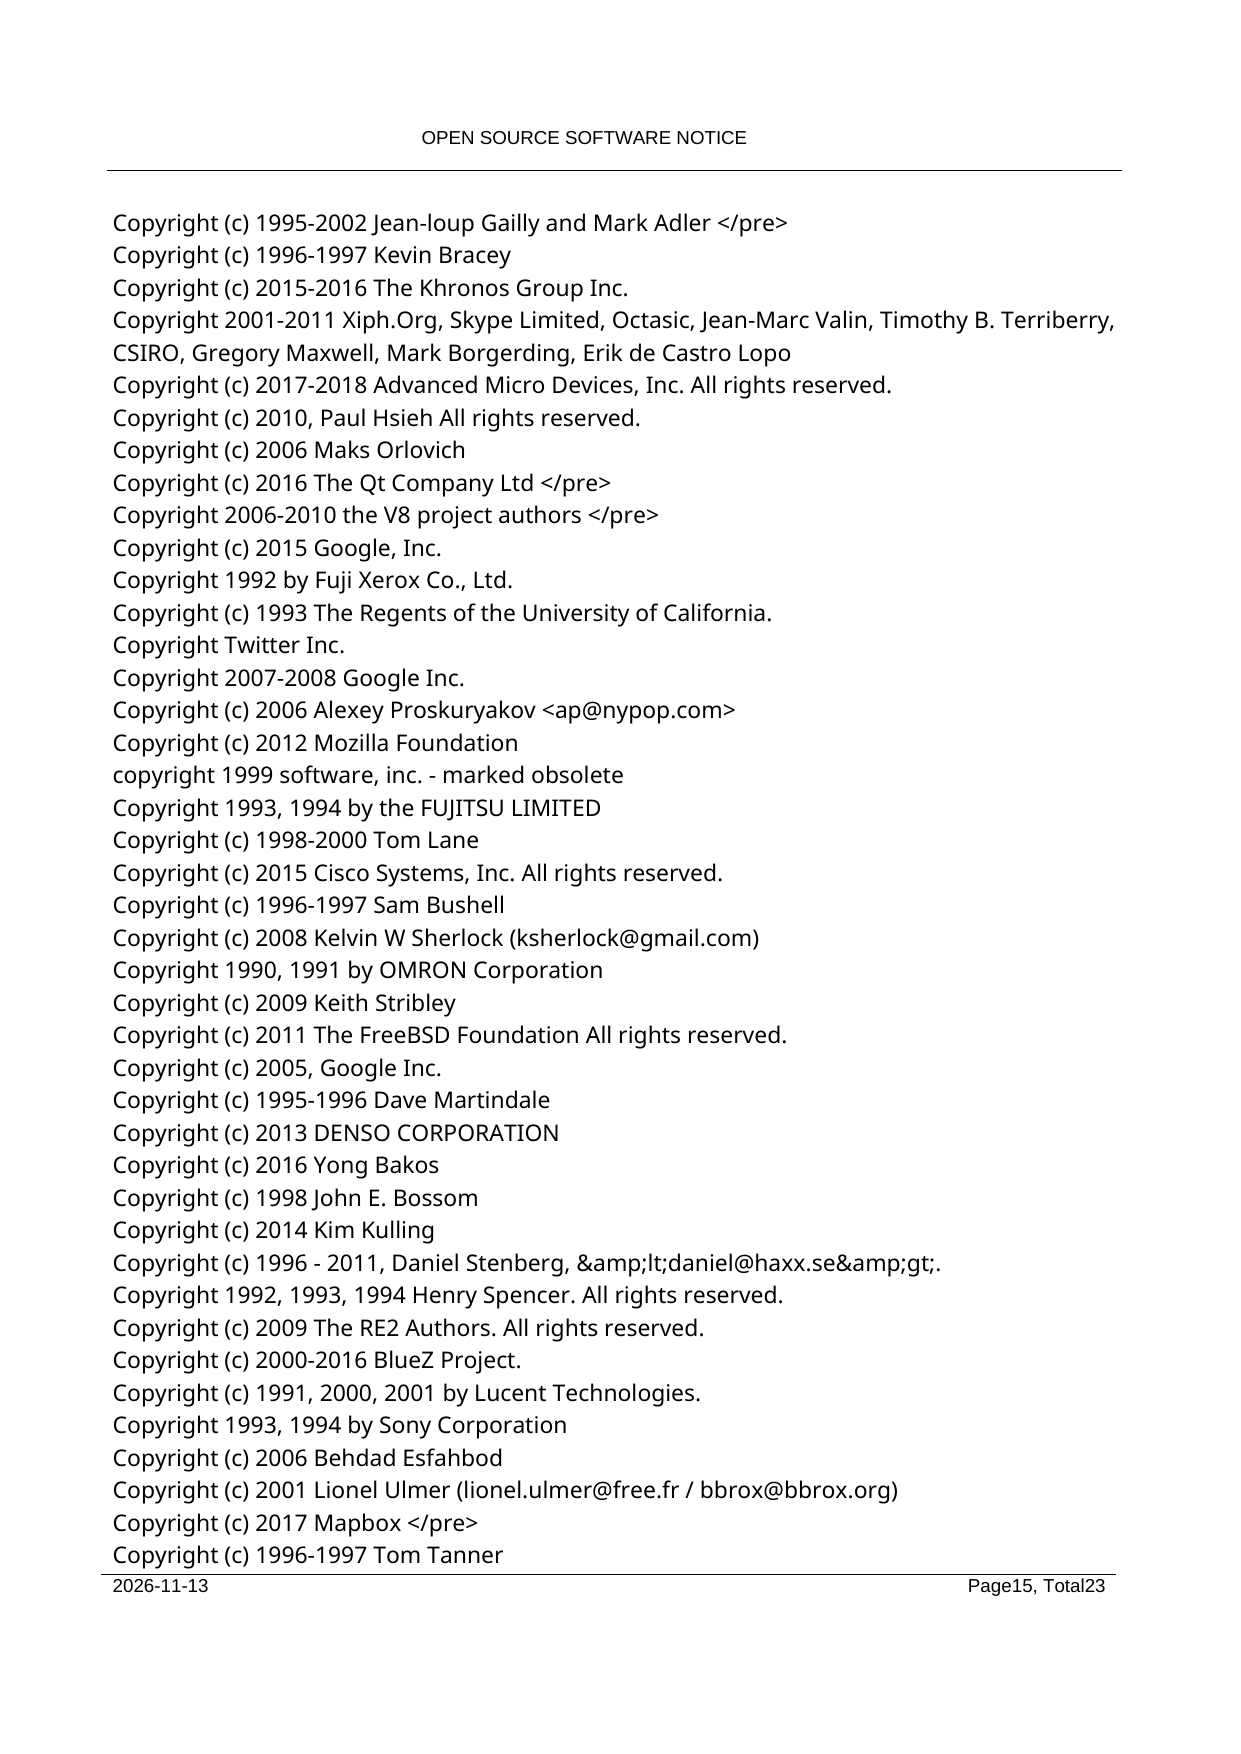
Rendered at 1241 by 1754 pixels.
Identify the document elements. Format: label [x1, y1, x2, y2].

text [112, 206, 1128, 1571]
